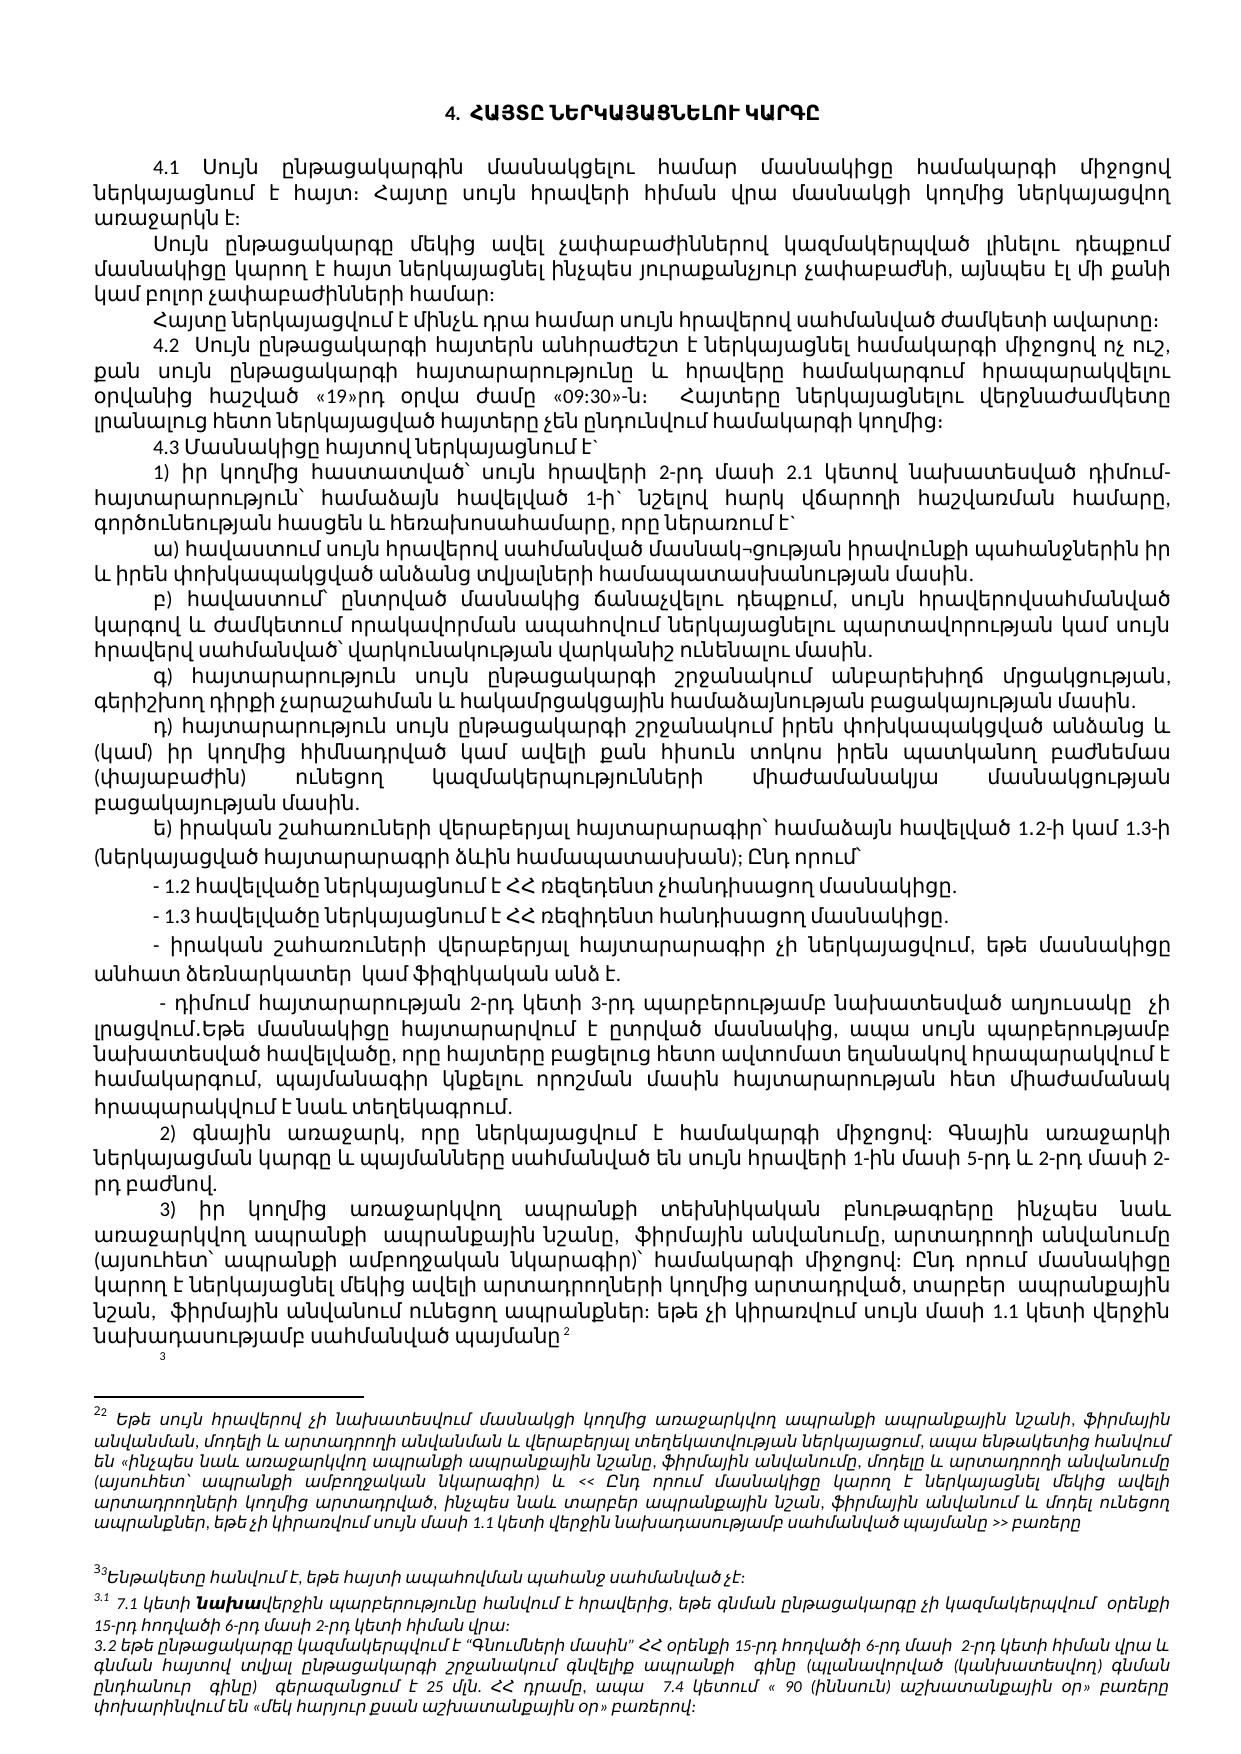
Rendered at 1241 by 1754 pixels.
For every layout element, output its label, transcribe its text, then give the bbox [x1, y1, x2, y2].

text - 1.3 հավելվածը ներկայացնում է ՀՀ ռեզիդենտ հանդիսացող մասնակիցը. [94, 903, 1171, 928]
text 1) իր կողմից հաստատված՝ սույն հրավերի 2-րդ մասի 2.1 կետով նախատեսված դիմում-հայտարարություն՝ համաձայն հավելված 1-ի` նշելով հարկ վճարողի հաշվառման համարը, գործունեության հասցեն և հեռախոսահամարը, որը ներառում է` [94, 459, 1171, 536]
text Սույն ընթացակարգը մեկից ավել չափաբաժիններով կազմակերպված լինելու դեպքում մասնակիցը կարող է հայտ ներկայացնել ինչպես յուրաքանչյուր չափաբաժնի, այնպես էլ մի քանի կամ բոլոր չափաբաժինների համար: [94, 231, 1171, 307]
text դ) հայտարարություն սույն ընթացակարգի շրջանակում իրեն փոխկապակցված անձանց և (կամ) իր կողմից հիմնադրված կամ ավելի քան հիսուն տոկոս իրեն պատկանող բաժնեմաս (փայաբաժին) ունեցող կազմակերպությունների միաժամանակյա մասնակցության բացակայության մասին. [94, 714, 1171, 815]
text 4. ՀԱՅՏԸ ՆԵՐԿԱՅԱՑՆԵԼՈՒ ԿԱՐԳԸ [94, 100, 1171, 126]
text Հայտը ներկայացվում է մինչև դրա համար սույն հրավերով սահմանված ժամկետի ավարտը։ [94, 307, 1171, 332]
text 4.3 Մասնակիցը հայտով ներկայացնում է` [94, 434, 1171, 459]
text գ) հայտարարություն սույն ընթացակարգի շրջանակում անբարեխիղճ մրցակցության, գերիշխող դիրքի չարաշահման և հակամրցակցային համաձայնության բացակայության մասին. [94, 663, 1171, 714]
text - դիմում հայտարարության 2-րդ կետի 3-րդ պարբերությամբ նախատեսված աղյուսակը չի լրացվում․Եթե մասնակիցը հայտարարվում է ըտրված մասնակից, ապա սույն պարբերությամբ նախատեսված հավելվածը, որը հայտերը բացելուց հետո ավտոմատ եղանակով հրապարակվում է համակարգում, պայմանագիր կնքելու որոշման մասին հայտարարության հետ միաժամանակ հրապարակվում է նաև տեղեկագրում. [94, 990, 1171, 1120]
text 2) գնային առաջարկ, որը ներկայացվում է համակարգի միջոցով: Գնային առաջարկի ներկայացման կարգը և պայմանները սահմանված են սույն հրավերի 1-ին մասի 5-րդ և 2-րդ մասի 2-րդ բաժնով. [94, 1120, 1171, 1196]
text 3) իր կողմից առաջարկվող ապրանքի տեխնիկական բնութագրերը ինչպես նաև առաջարկվող ապրանքի ապրանքային նշանը, ֆիրմային անվանումը, արտադրողի անվանումը (այսուհետ՝ ապրանքի ամբողջական նկարագիր)՝ համակարգի միջոցով: Ընդ որում մասնակիցը կարող է ներկայացնել մեկից ավելի արտադրողների կողմից արտադրված, տարբեր ապրանքային նշան, ֆիրմային անվանում ունեցող ապրանքներ: եթե չի կիրառվում սույն մասի 1.1 կետի վերջին նախադասությամբ սահմանված պայմանը 2 [94, 1196, 1171, 1349]
text - իրական շահառուների վերաբերյալ հայտարարագիր չի ներկայացվում, եթե մասնակիցը անհատ ձեռնարկատեր կամ ֆիզիկական անձ է. [94, 932, 1171, 987]
text - 1.2 հավելվածը ներկայացնում է ՀՀ ռեզեդենտ չհանդիսացող մասնակիցը. [94, 874, 1171, 899]
text 4.1 Սույն ընթացակարգին մասնակցելու համար մասնակիցը համակարգի միջոցով ներկայացնում է հայտ։ Հայտը սույն հրավերի հիման վրա մասնակցի կողմից ներկայացվող առաջարկն է: [94, 154, 1171, 231]
text ա) հավաստում սույն հրավերով սահմանված մասնակ¬ցության իրավունքի պահանջներին իր և իրեն փոխկապակցված անձանց տվյալների համապատասխանության մասին. [94, 536, 1171, 587]
text 3 [94, 1349, 1171, 1374]
text բ) հավաստում՝ ընտրված մասնակից ճանաչվելու դեպքում, սույն հրավերովսահմանված կարգով և ժամկետում որակավորման ապահովում ներկայացնելու պարտավորության կամ սույն հրավերվ սահմանված՝ վարկունակության վարկանիշ ունենալու մասին. [94, 587, 1171, 663]
text ե) իրական շահառուների վերաբերյալ հայտարարագիր՝ համաձայն հավելված 1․2-ի կամ 1.3-ի (ներկայացված հայտարարագրի ձևին համապատասխան); Ընդ որում՝ [94, 815, 1171, 870]
text 4.2 Սույն ընթացակարգի հայտերն անհրաժեշտ է ներկայացնել համակարգի միջոցով ոչ ուշ, քան սույն ընթացակարգի հայտարարությունը և հրավերը համակարգում հրապարակվելու օրվանից հաշված «19»րդ օրվա ժամը «09:30»-ն։ Հայտերը ներկայացնելու վերջնաժամկետը լրանալուց հետո ներկայացված հայտերը չեն ընդունվում համակարգի կողմից։ [94, 332, 1171, 434]
